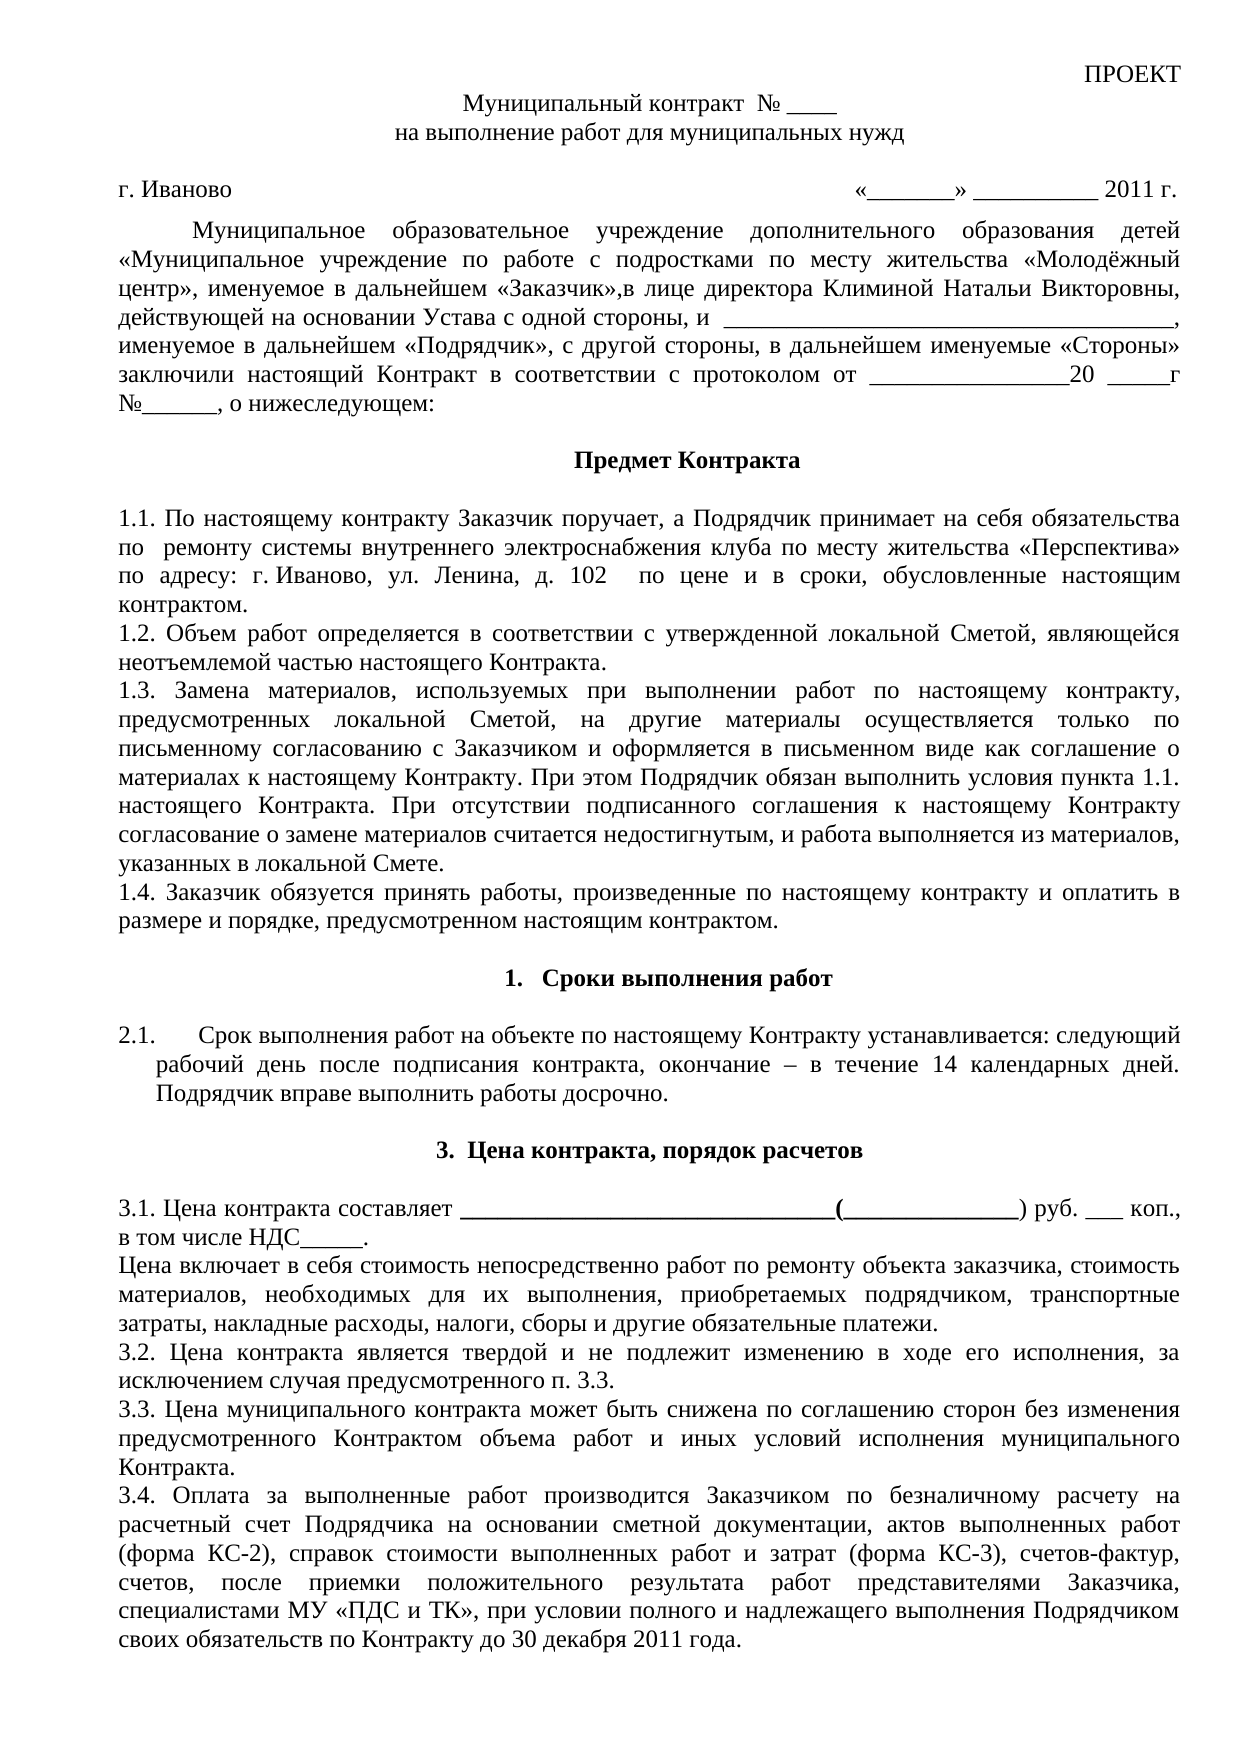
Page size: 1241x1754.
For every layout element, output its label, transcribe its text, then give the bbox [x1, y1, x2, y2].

text Муниципальное образовательное учреждение дополнительного образования детей «Муниципальное учреждение по работе с подростками по месту жительства «Молодёжный центр», именуемое в дальнейшем «Заказчик»,в лице директора Климиной Натальи Викторовны, действующей на основании Устава с одной стороны, и ____________________________________, именуемое в дальнейшем «Подрядчик», с другой стороны, в дальнейшем именуемые «Стороны» заключили настоящий Контракт в соответствии с протоколом от ________________20 _____г №______, о нижеследующем: [118, 215, 1181, 417]
text 1.1. По настоящему контракту Заказчик поручает, а Подрядчик принимает на себя обязательства по ремонту системы внутреннего электроснабжения клуба по месту жительства «Перспектива» по адресу: г. Иваново, ул. Ленина, д. 102 по цене и в сроки, обусловленные настоящим контрактом. [118, 503, 1181, 618]
text ПРОЕКТ [118, 59, 1181, 88]
text Цена включает в себя стоимость непосредственно работ по ремонту объекта заказчика, стоимость материалов, необходимых для их выполнения, приобретаемых подрядчиком, транспортные затраты, накладные расходы, налоги, сборы и другие обязательные платежи. [118, 1250, 1181, 1337]
text 1.4. Заказчик обязуется принять работы, произведенные по настоящему контракту и оплатить в размере и порядке, предусмотренном настоящим контрактом. [118, 877, 1181, 934]
text 3.1. Цена контракта составляет ______________________________(______________) руб. ___ коп., в том числе НДС_____. [118, 1193, 1181, 1250]
title на выполнение работ для муниципальных нужд [118, 117, 1181, 145]
list Сроки выполнения работ [156, 963, 1181, 992]
text Предмет Контракта [118, 445, 1181, 474]
text 3.3. Цена муниципального контракта может быть снижена по соглашению сторон без изменения предусмотренного Контрактом объема работ и иных условий исполнения муниципального Контракта. [118, 1394, 1181, 1480]
list Срок выполнения работ на объекте по настоящему Контракту устанавливается: следующий рабочий день после подписания контракта, окончание – в течение 14 календарных дней. Подрядчик вправе выполнить работы досрочно. [118, 1020, 1181, 1107]
text 1.3. Замена материалов, используемых при выполнении работ по настоящему контракту, предусмотренных локальной Сметой, на другие материалы осуществляется только по письменному согласованию с Заказчиком и оформляется в письменном виде как соглашение о материалах к настоящему Контракту. При этом Подрядчик обязан выполнить условия пункта 1.1. настоящего Контракта. При отсутствии подписанного соглашения к настоящему Контракту согласование о замене материалов считается недостигнутым, и работа выполняется из материалов, указанных в локальной Смете. [118, 675, 1181, 877]
text 3. Цена контракта, порядок расчетов [118, 1135, 1181, 1164]
text 3.4. Оплата за выполненные работ производится Заказчиком по безналичному расчету на расчетный счет Подрядчика на основании сметной документации, актов выполненных работ (форма КС-2), справок стоимости выполненных работ и затрат (форма КС-3), счетов-фактур, счетов, после приемки положительного результата работ представителями Заказчика, специалистами МУ «ПДС и ТК», при условии полного и надлежащего выполнения Подрядчиком своих обязательств по Контракту до 30 декабря 2011 года. [118, 1480, 1181, 1653]
text г. Иваново «_______» __________ . [118, 174, 1181, 203]
text 3.2. Цена контракта является твердой и не подлежит изменению в ходе его исполнения, за исключением случая предусмотренного п. 3.3. [118, 1337, 1181, 1394]
title Муниципальный контракт № ____ [118, 88, 1181, 117]
text 1.2. Объем работ определяется в соответствии с утвержденной локальной Сметой, являющейся неотъемлемой частью настоящего Контракта. [118, 618, 1181, 675]
